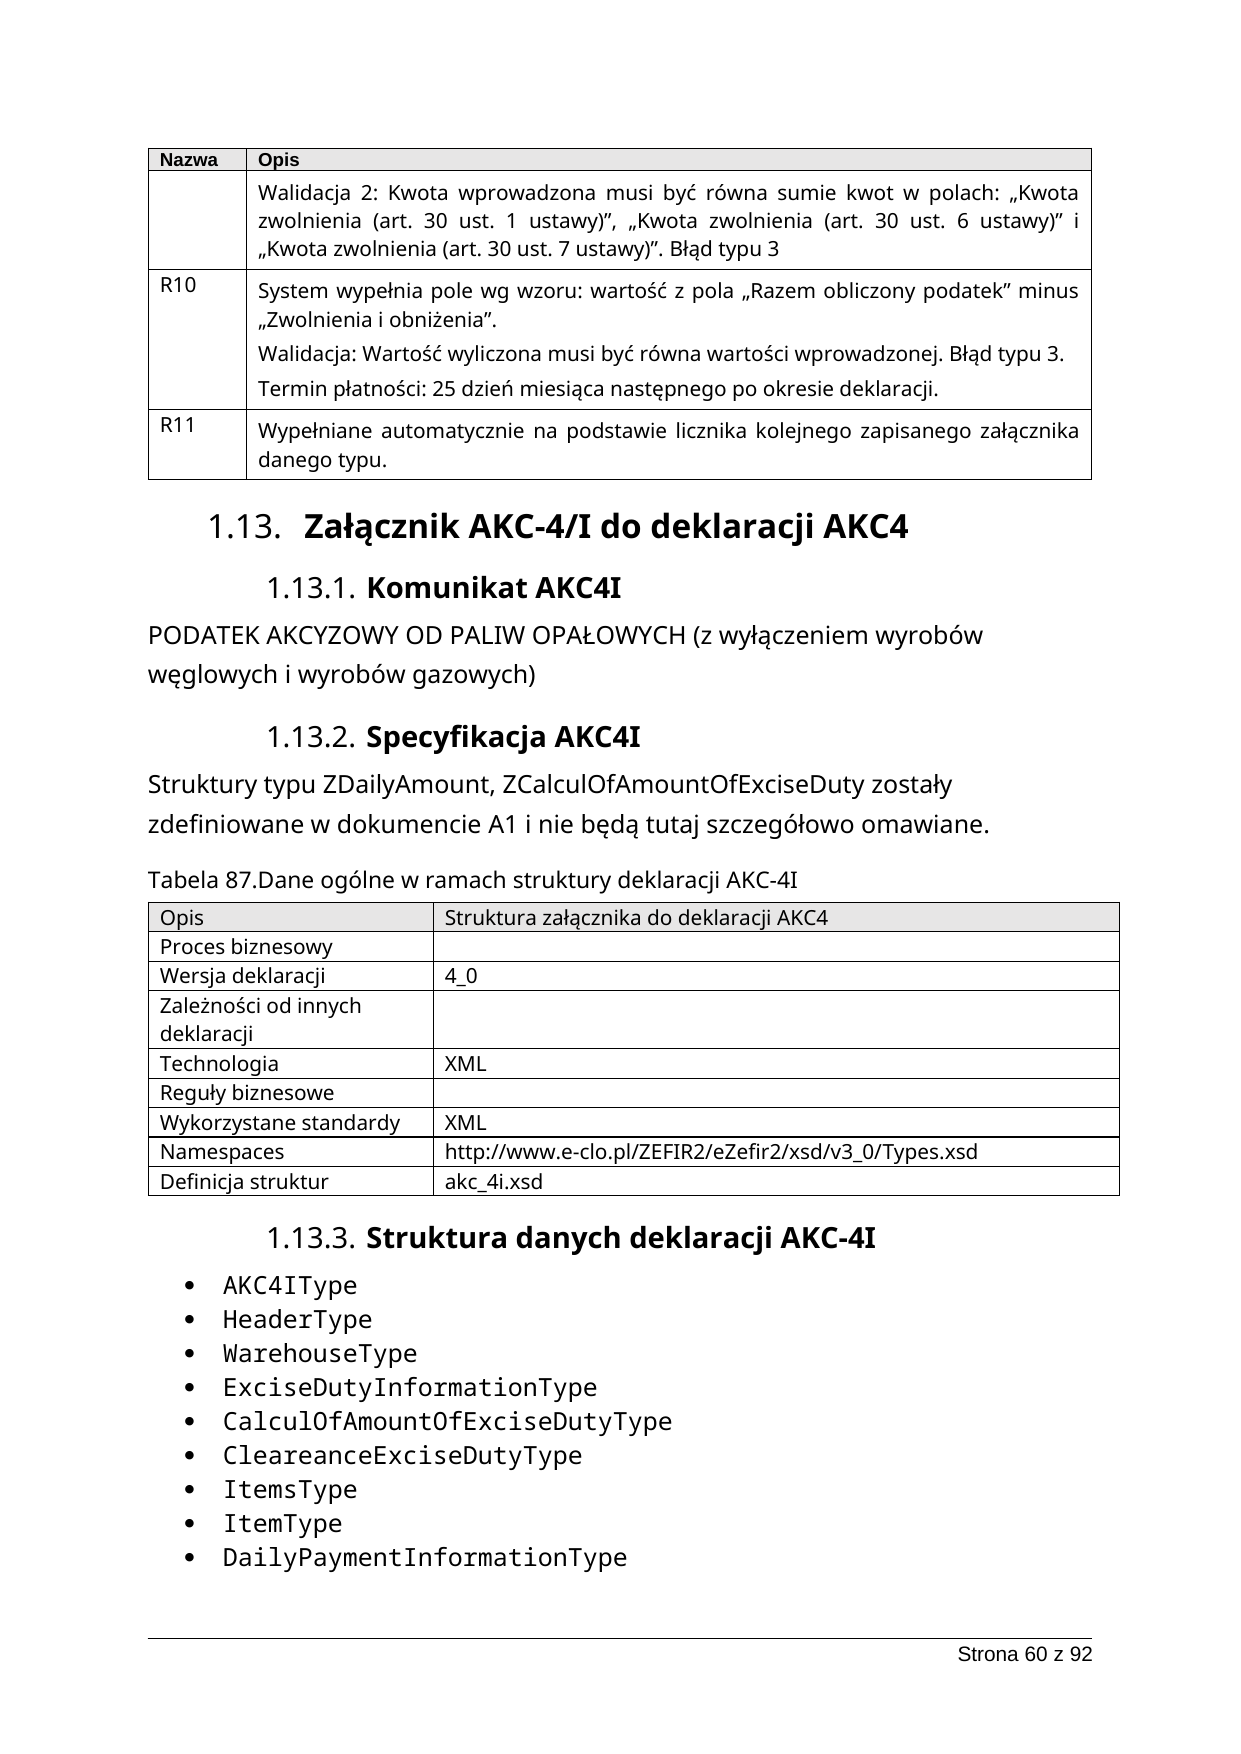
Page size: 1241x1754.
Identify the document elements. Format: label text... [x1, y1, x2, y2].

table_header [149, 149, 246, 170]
list ExciseDutyInformationType [185, 1369, 1092, 1403]
subtitle Specyfikacja AKC4I [266, 721, 1092, 754]
list HeaderType [185, 1301, 1092, 1335]
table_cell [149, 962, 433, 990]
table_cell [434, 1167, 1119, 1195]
subtitle Załącznik AKC-4/I do deklaracji AKC4 [207, 505, 1092, 547]
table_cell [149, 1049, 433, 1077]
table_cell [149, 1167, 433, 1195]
list WarehouseType [185, 1335, 1092, 1369]
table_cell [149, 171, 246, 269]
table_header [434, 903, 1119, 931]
list CleareanceExciseDutyType [185, 1438, 1092, 1472]
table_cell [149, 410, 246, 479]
list ItemType [185, 1506, 1092, 1540]
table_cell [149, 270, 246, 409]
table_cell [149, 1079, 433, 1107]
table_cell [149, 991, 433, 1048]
text PODATEK AKCYZOWY OD PALIW OPAŁOWYCH (z wyłączeniem wyrobów węglowych i wyrobów gazowych) [148, 618, 1092, 691]
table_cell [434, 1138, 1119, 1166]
list AKC4IType [185, 1267, 1092, 1301]
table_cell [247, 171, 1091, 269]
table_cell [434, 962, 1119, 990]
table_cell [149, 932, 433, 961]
list ItemsType [185, 1472, 1092, 1506]
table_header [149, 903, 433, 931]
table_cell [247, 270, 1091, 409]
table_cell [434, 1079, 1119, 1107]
list CalculOfAmountOfExciseDutyType [185, 1403, 1092, 1438]
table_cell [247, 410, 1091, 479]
subtitle Komunikat AKC4I [266, 572, 1092, 605]
subtitle Struktura danych deklaracji AKC-4I [266, 1221, 1092, 1255]
list DailyPaymentInformationType [185, 1540, 1092, 1574]
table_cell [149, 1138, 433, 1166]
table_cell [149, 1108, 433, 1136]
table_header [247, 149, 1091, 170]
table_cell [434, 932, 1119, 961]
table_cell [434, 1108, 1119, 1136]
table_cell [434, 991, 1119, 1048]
text Struktury typu ZDailyAmount, ZCalculOfAmountOfExciseDuty zostały zdefiniowane w dokumencie A1 i nie będą tutaj szczegółowo omawiane. [148, 767, 1092, 840]
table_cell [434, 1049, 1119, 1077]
